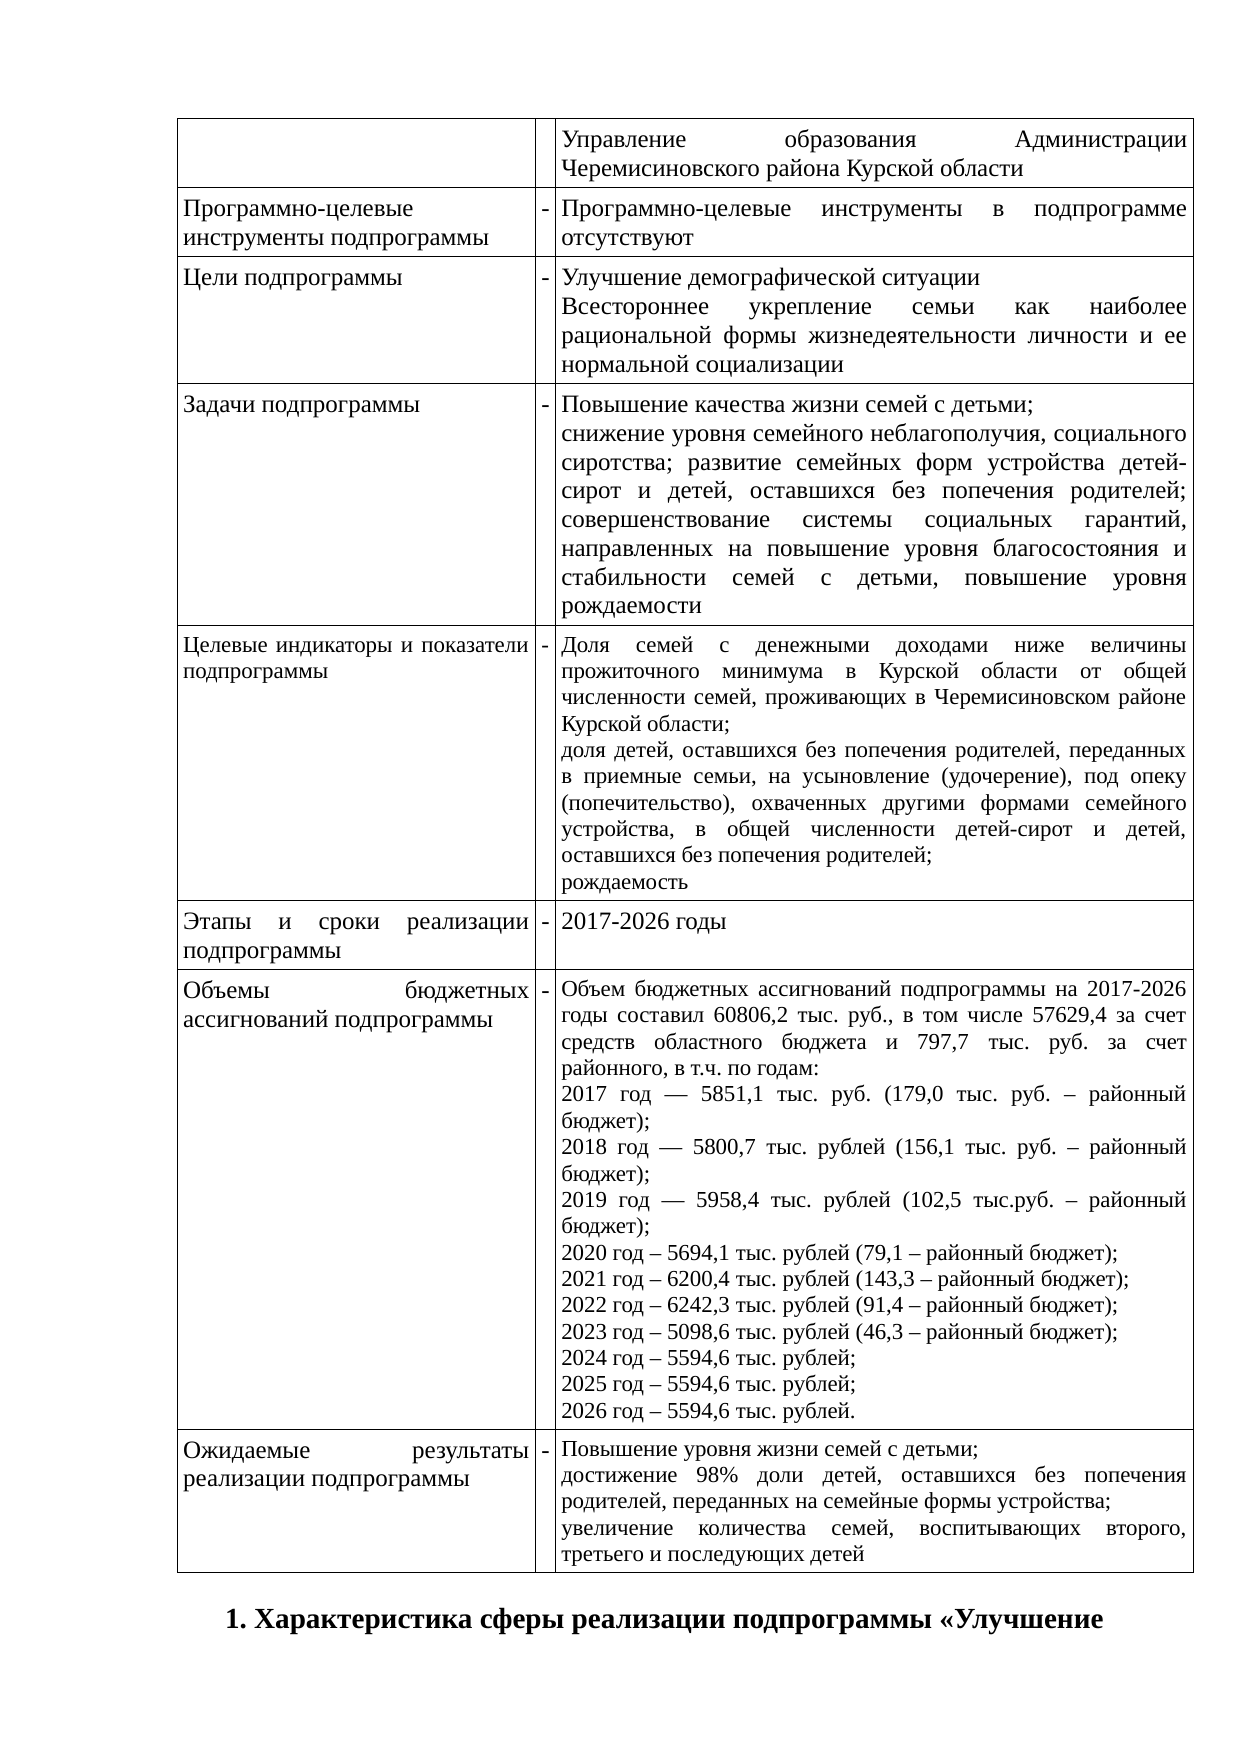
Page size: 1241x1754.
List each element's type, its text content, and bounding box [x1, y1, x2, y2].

table_cell Целевые индикаторы и показатели подпрограммы [178, 626, 535, 900]
table_cell Задачи подпрограммы [178, 384, 535, 625]
table_cell - [536, 257, 555, 383]
table_cell - [536, 119, 555, 187]
table_cell Объемы бюджетных ассигнований подпрограммы [178, 970, 535, 1429]
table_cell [556, 119, 1193, 187]
table_cell 2017-2026 годы [556, 901, 1193, 969]
table_cell Объем бюджетных ассигнований подпрограммы на 2017-2026 годы составил 60806,2 тыс. руб., в том числе 57629,4 за счет средств областного бюджета и 797,7 тыс. руб. за счет районного, в т.ч. по годам: 2017 год — 5851,1 тыс. руб. (179,0 тыс. руб. – районный бюджет); 2018 год — 5800,7 тыс. рублей (156,1 тыс. руб. – районный бюджет); 2019 год — 5958,4 тыс. рублей (102,5 тыс.руб. – районный бюджет); 2020 год – 5694,1 тыс. рублей (79,1 – районный бюджет); 2021 год – 6200,4 тыс. рублей (143,3 – районный бюджет); 2022 год – 6242,3 тыс. рублей (91,4 – районный бюджет); 2023 год – 5098,6 тыс. рублей (46,3 – районный бюджет); 2024 год – 5594,6 тыс. рублей; 2025 год – 5594,6 тыс. рублей; 2026 год – 5594,6 тыс. рублей. [556, 970, 1193, 1429]
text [177, 1601, 1152, 1635]
table_cell Программно-целевые инструменты в подпрограмме отсутствуют [556, 188, 1193, 256]
table_cell Этапы и сроки реализации подпрограммы [178, 901, 535, 969]
table_cell Повышение уровня жизни семей с детьми; достижение 98% доли детей, оставшихся без попечения родителей, переданных на семейные формы устройства; увеличение количества семей, воспитывающих второго, третьего и последующих детей [556, 1430, 1193, 1572]
table_cell - [536, 188, 555, 256]
table_cell Ожидаемые результаты реализации подпрограммы [178, 1430, 535, 1572]
table_cell - [536, 970, 555, 1429]
table_cell - [536, 384, 555, 625]
table_cell - [536, 901, 555, 969]
table_cell - [536, 626, 555, 900]
table_cell - [536, 1430, 555, 1572]
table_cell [178, 119, 535, 187]
table_cell Доля семей с денежными доходами ниже величины прожиточного минимума в Курской области от общей численности семей, проживающих в Черемисиновском районе Курской области; доля детей, оставшихся без попечения родителей, переданных в приемные семьи, на усыновление (удочерение), под опеку (попечительство), охваченных другими формами семейного устройства, в общей численности детей-сирот и детей, оставшихся без попечения родителей; рождаемость [556, 626, 1193, 900]
table_cell Улучшение демографической ситуации Всестороннее укрепление семьи как наиболее рациональной формы жизнедеятельности личности и ее нормальной социализации [556, 257, 1193, 383]
table_cell Программно-целевые инструменты подпрограммы [178, 188, 535, 256]
table_cell Цели подпрограммы [178, 257, 535, 383]
table_cell Повышение качества жизни семей с детьми; снижение уровня семейного неблагополучия, социального сиротства; развитие семейных форм устройства детей-сирот и детей, оставшихся без попечения родителей; совершенствование системы социальных гарантий, направленных на повышение уровня благосостояния и стабильности семей с детьми, повышение уровня рождаемости [556, 384, 1193, 625]
